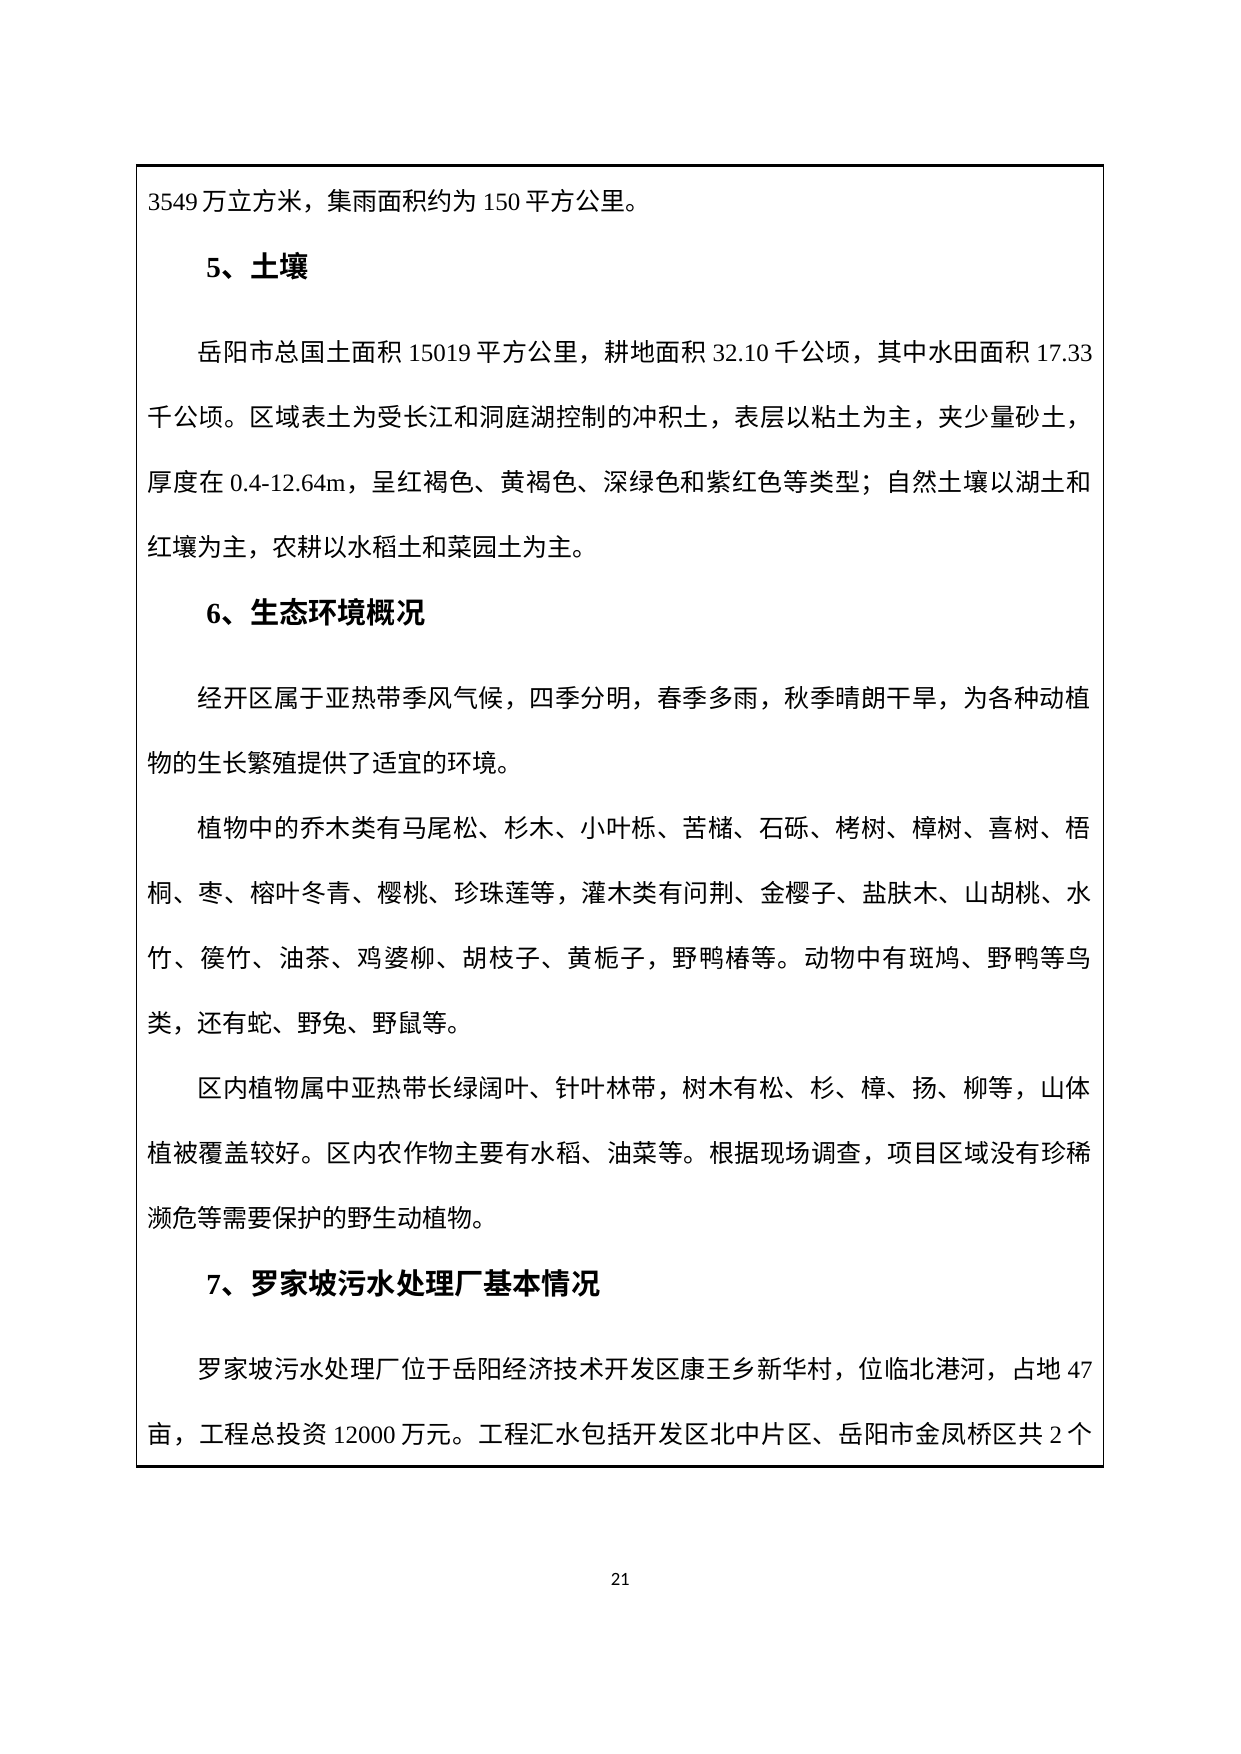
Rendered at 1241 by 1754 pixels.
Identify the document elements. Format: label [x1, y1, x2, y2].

table_header [137, 167, 1103, 1465]
